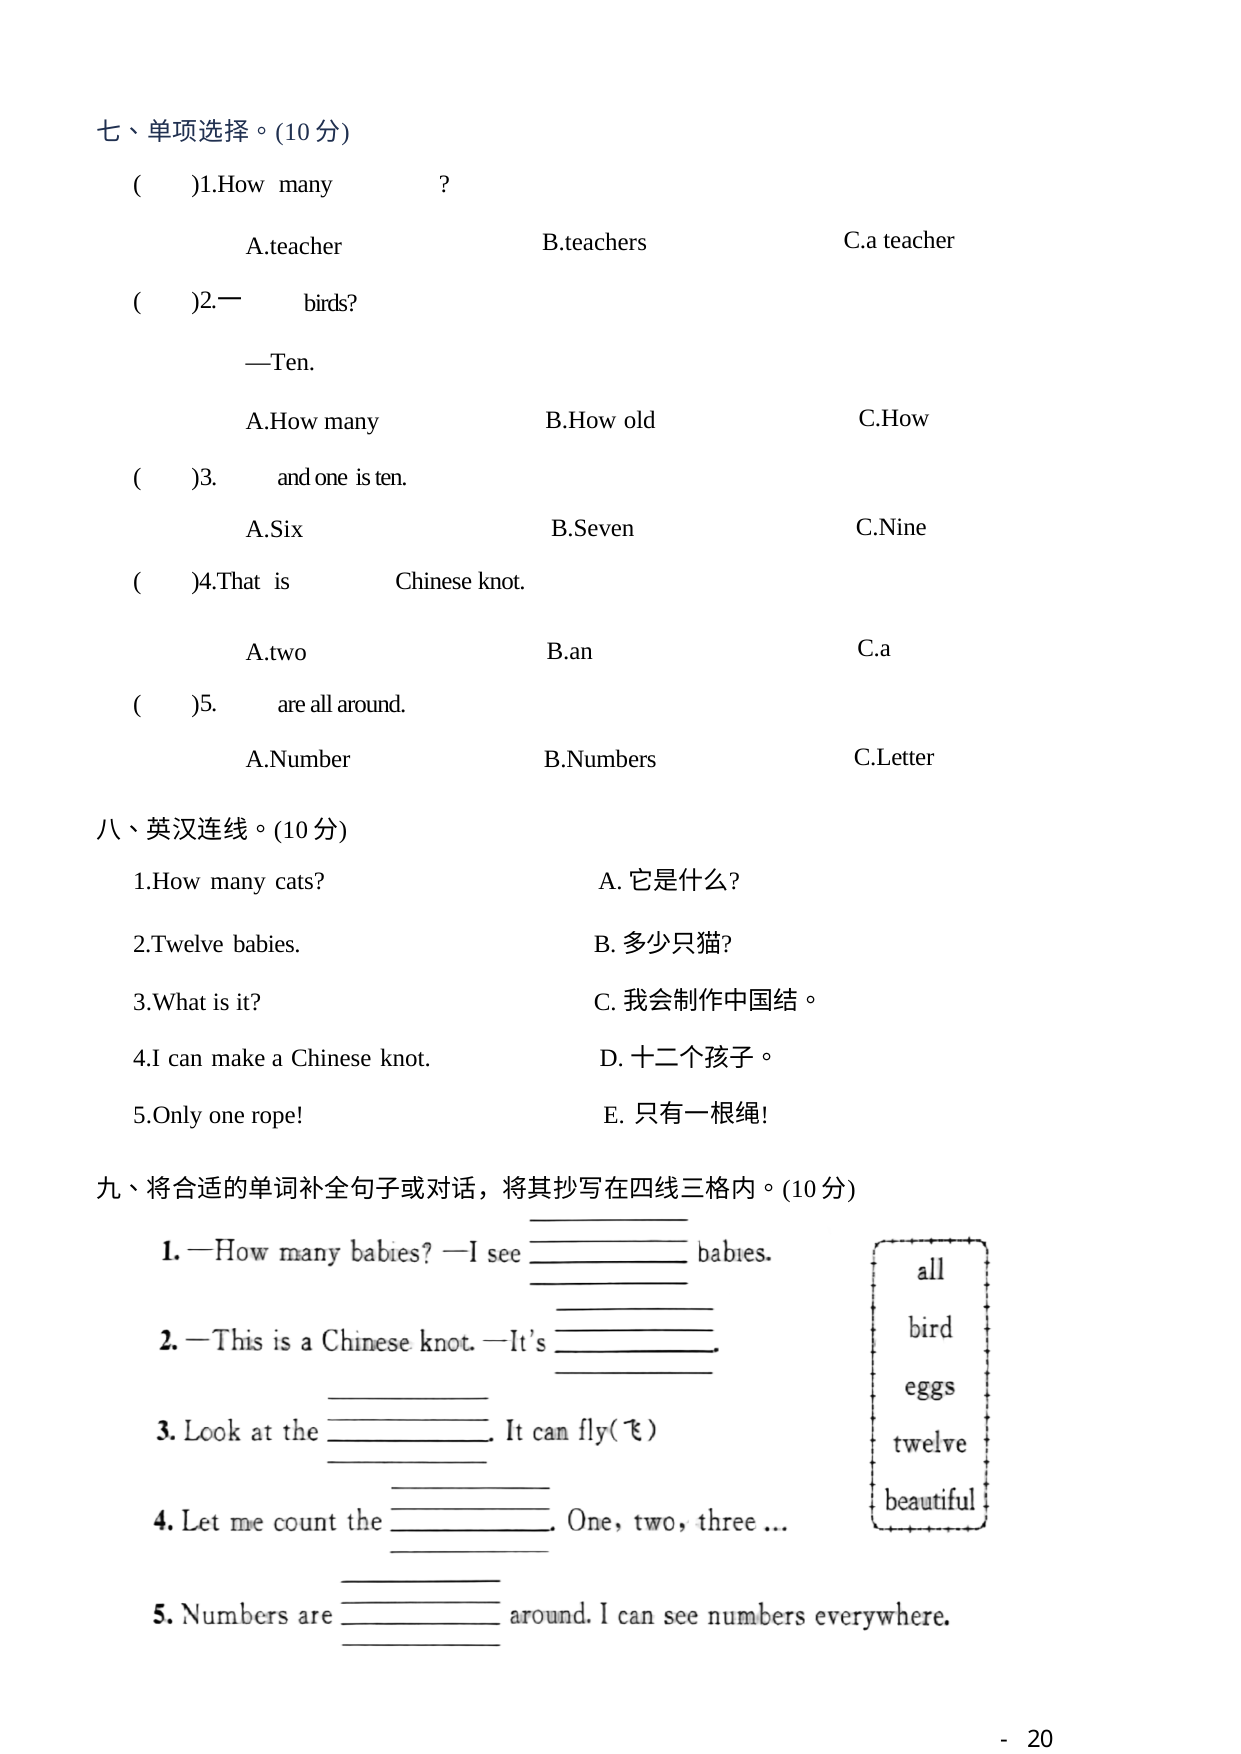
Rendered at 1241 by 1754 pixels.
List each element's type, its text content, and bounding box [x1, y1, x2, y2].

text A.Six B.Seven C.Nine [245, 515, 1054, 541]
text —Ten. [245, 352, 1054, 375]
text ( )4.That is Chinese knot. [133, 566, 1054, 594]
text 5.Only one rope! E. 只有一根绳! [133, 1099, 1054, 1132]
text 八、英汉连线。(10分) [96, 813, 1054, 844]
text A.Number B.Numbers C.Letter [245, 747, 1054, 773]
text ( )2.一 birds? [133, 283, 1054, 316]
text A.two B.an C.a [245, 637, 1054, 665]
text A.teacher B.teachers C.a teacher [245, 227, 1054, 256]
text 2.Twelve babies. B. 多少只猫? [133, 925, 1054, 962]
text 3.What is it? C. 我会制作中国结。 [133, 985, 1054, 1018]
text ( )1.How many ? [133, 169, 1054, 198]
text ( )5. are all around. [133, 691, 1054, 718]
text 九、将合适的单词补全句子或对话，将其抄写在四线三格内。(10分) [96, 1171, 1054, 1204]
text 七、单项选择。(10分) [96, 116, 1054, 147]
text A.How many B.How old C.How [245, 406, 1054, 433]
text 1.How many cats? A. 它是什么? [133, 866, 1054, 898]
text ( )3. and one is ten. [133, 464, 1054, 491]
text 4.I can make a Chinese knot. D. 十二个孩子。 [133, 1041, 1054, 1074]
